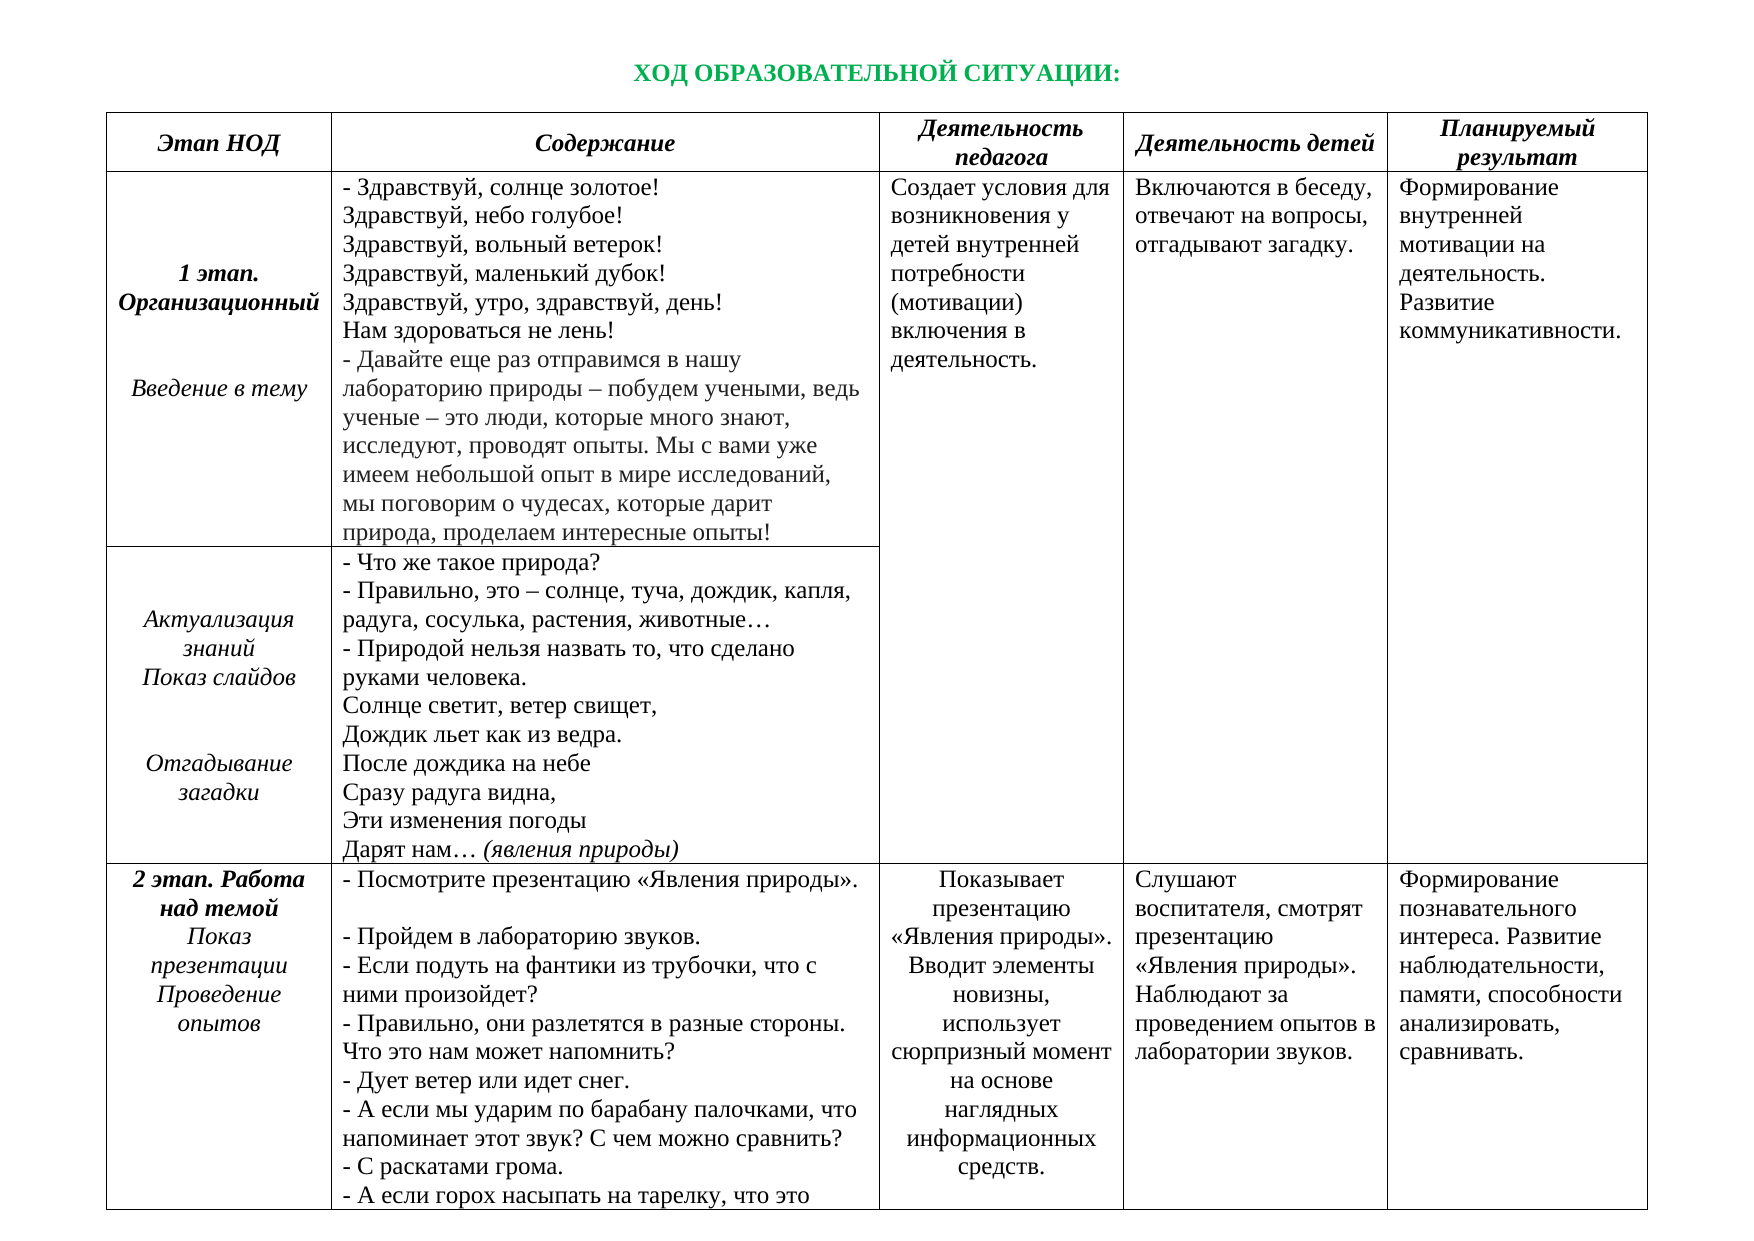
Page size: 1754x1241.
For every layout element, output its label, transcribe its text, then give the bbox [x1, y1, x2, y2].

table_cell Формирование внутренней мотивации на деятельность. Развитие коммуникативности. [1388, 172, 1647, 863]
table_cell Создает условия для возникновения у детей внутренней потребности (мотивации) включения в деятельность. [880, 172, 1123, 863]
table_header Деятельность детей [1124, 113, 1387, 171]
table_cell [332, 864, 879, 1209]
table_header Содержание [332, 113, 879, 171]
table_header Этап НОД [107, 113, 331, 171]
table_cell Включаются в беседу, отвечают на вопросы, отгадывают загадку. [1124, 172, 1387, 863]
table_cell - Здравствуй, солнце золотое! Здравствуй, небо голубое! Здравствуй, вольный ветерок! Здравствуй, маленький дубок! Здравствуй, утро, здравствуй, день! Нам здороваться не лень! - Давайте еще раз отправимся в нашу лабораторию природы – побудем учеными, ведь ученые – это люди, которые много знают, исследуют, проводят опыты. Мы с вами уже имеем небольшой опыт в мире исследований, мы поговорим о чудесах, которые дарит природа, проделаем интересные опыты! [332, 172, 879, 546]
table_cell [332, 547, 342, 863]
text ХОД ОБРАЗОВАТЕЛЬНОЙ СИТУАЦИИ: [118, 58, 1636, 87]
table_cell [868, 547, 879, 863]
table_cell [1124, 864, 1387, 1209]
table_cell 1 этап. Организационный Введение в тему [107, 172, 331, 546]
table_header Деятельность педагога [880, 113, 1123, 171]
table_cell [880, 864, 1123, 1209]
table_header Планируемый результат [1388, 113, 1647, 171]
table_cell Актуализация знаний Показ слайдов Отгадывание загадки [107, 547, 331, 863]
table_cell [1388, 864, 1647, 1209]
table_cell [107, 864, 331, 1209]
